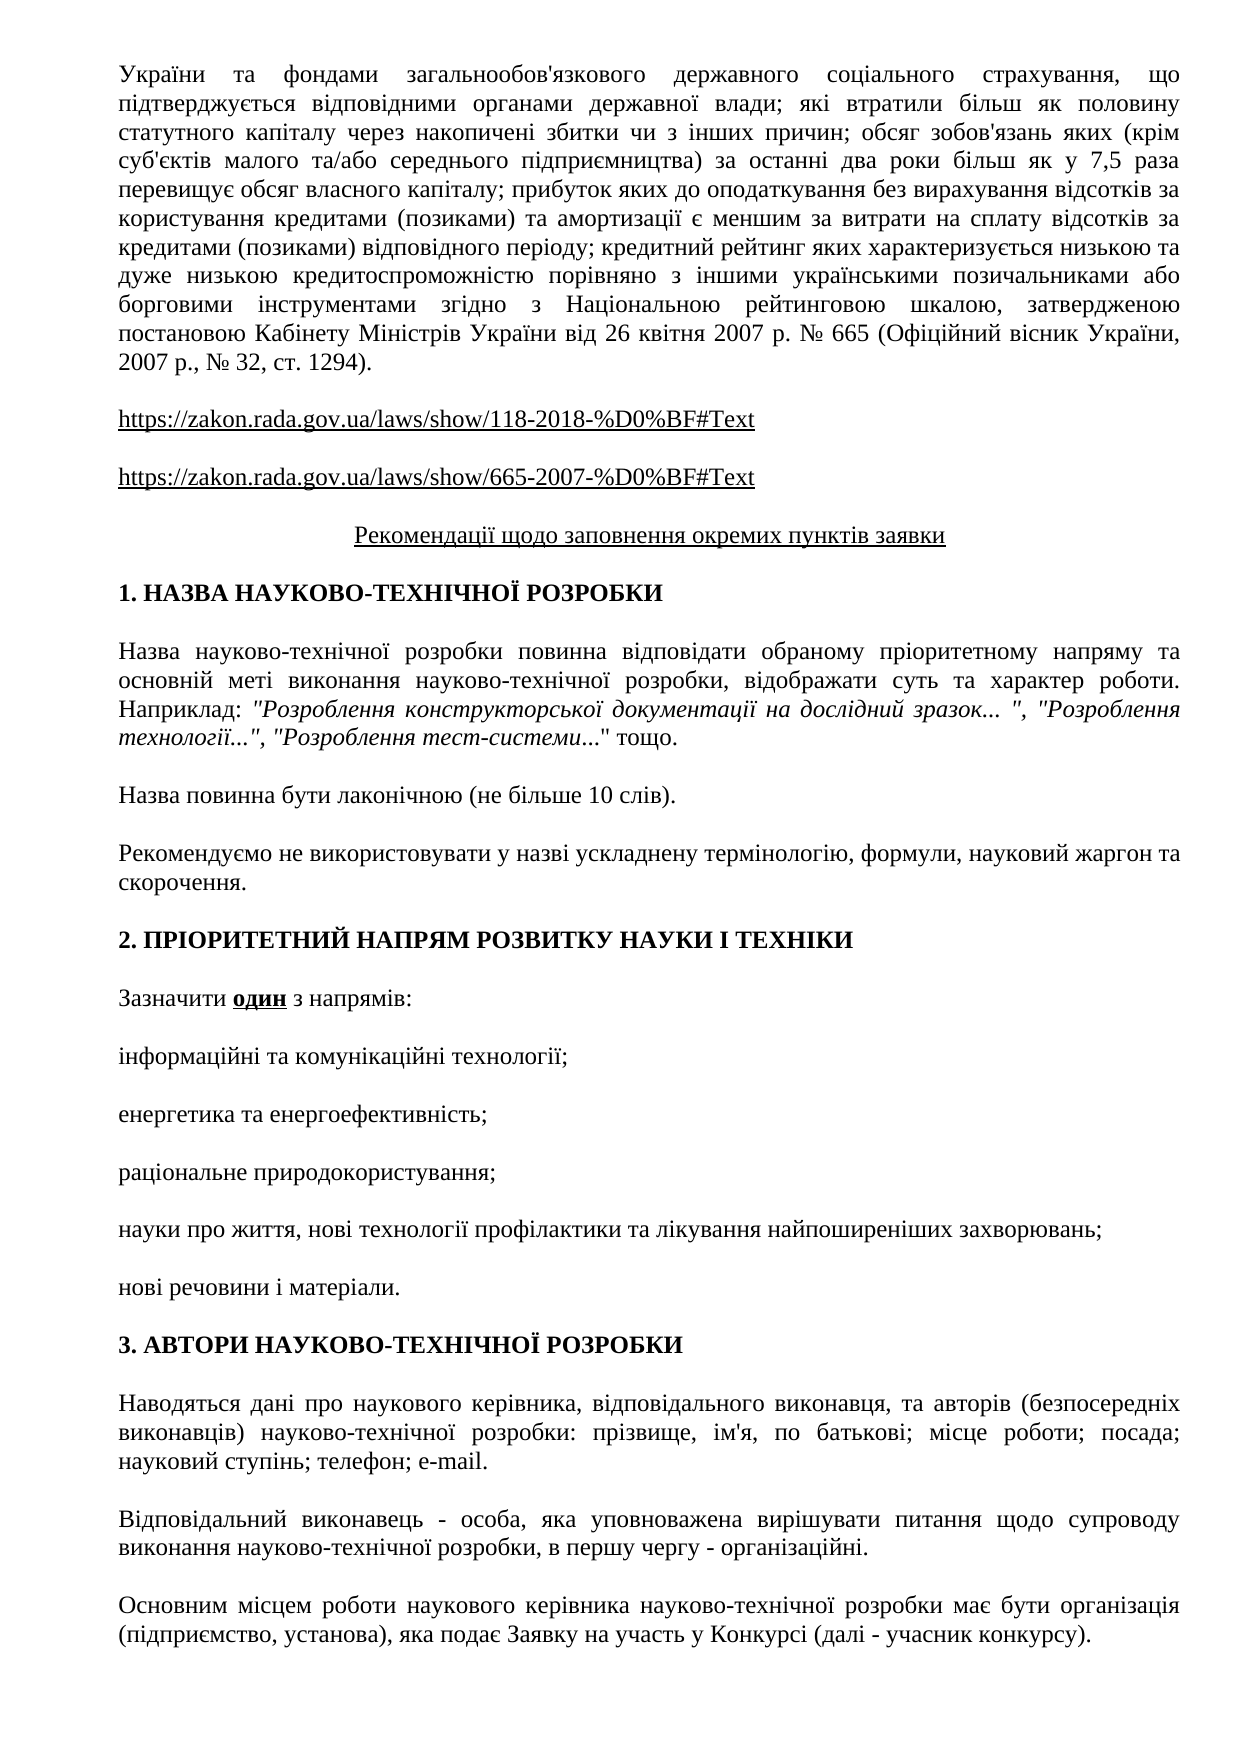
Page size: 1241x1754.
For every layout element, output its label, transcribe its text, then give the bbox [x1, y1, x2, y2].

subtitle 3. АВТОРИ НАУКОВО-ТЕХНІЧНОЇ РОЗРОБКИ [118, 1330, 1181, 1359]
text Наводяться дані про наукового керівника, відповідального виконавця, та авторів (безпосередніх виконавців) науково-технічної розробки: прізвище, ім'я, по батькові; місце роботи; посада; науковий ступінь; телефон; e-mail. [118, 1388, 1181, 1474]
text https://zakon.rada.gov.ua/laws/show/118-2018-%D0%BF#Text [118, 404, 1181, 433]
text Назва повинна бути лаконічною (не більше 10 слів). [118, 780, 1181, 809]
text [118, 59, 1181, 375]
text Відповідальний виконавець - особа, яка уповноважена вирішувати питання щодо супроводу виконання науково-технічної розробки, в першу чергу - організаційні. [118, 1504, 1181, 1561]
text Рекомендації щодо заповнення окремих пунктів заявки [118, 520, 1181, 549]
text енергетика та енергоефективність; [118, 1099, 1181, 1127]
text https://zakon.rada.gov.ua/laws/show/665-2007-%D0%BF#Text [118, 462, 1181, 491]
text Назва науково-технічної розробки повинна відповідати обраному пріоритетному напряму та основній меті виконання науково-технічної розробки, відображати суть та характер роботи. Наприклад: "Розроблення конструкторської документації на дослідний зразок... ", "Розроблення технології...", "Розроблення тест-системи..." тощо. [118, 636, 1181, 751]
text Основним місцем роботи наукового керівника науково-технічної розробки має бути організація (підприємство, установа), яка подає Заявку на участь у Конкурсі (далі - учасник конкурсу). [118, 1590, 1181, 1648]
text інформаційні та комунікаційні технології; [118, 1041, 1181, 1069]
subtitle 1. НАЗВА НАУКОВО-ТЕХНІЧНОЇ РОЗРОБКИ [118, 578, 1181, 607]
text науки про життя, нові технології профілактики та лікування найпоширеніших захворювань; [118, 1214, 1181, 1243]
text Рекомендуємо не використовувати у назві ускладнену термінологію, формули, науковий жаргон та скорочення. [118, 838, 1181, 896]
subtitle 2. ПРІОРИТЕТНИЙ НАПРЯМ РОЗВИТКУ НАУКИ І ТЕХНІКИ [118, 925, 1181, 954]
text Зазначити один з напрямів: [118, 983, 1181, 1012]
text раціональне природокористування; [118, 1157, 1181, 1185]
text нові речовини і матеріали. [118, 1272, 1181, 1301]
